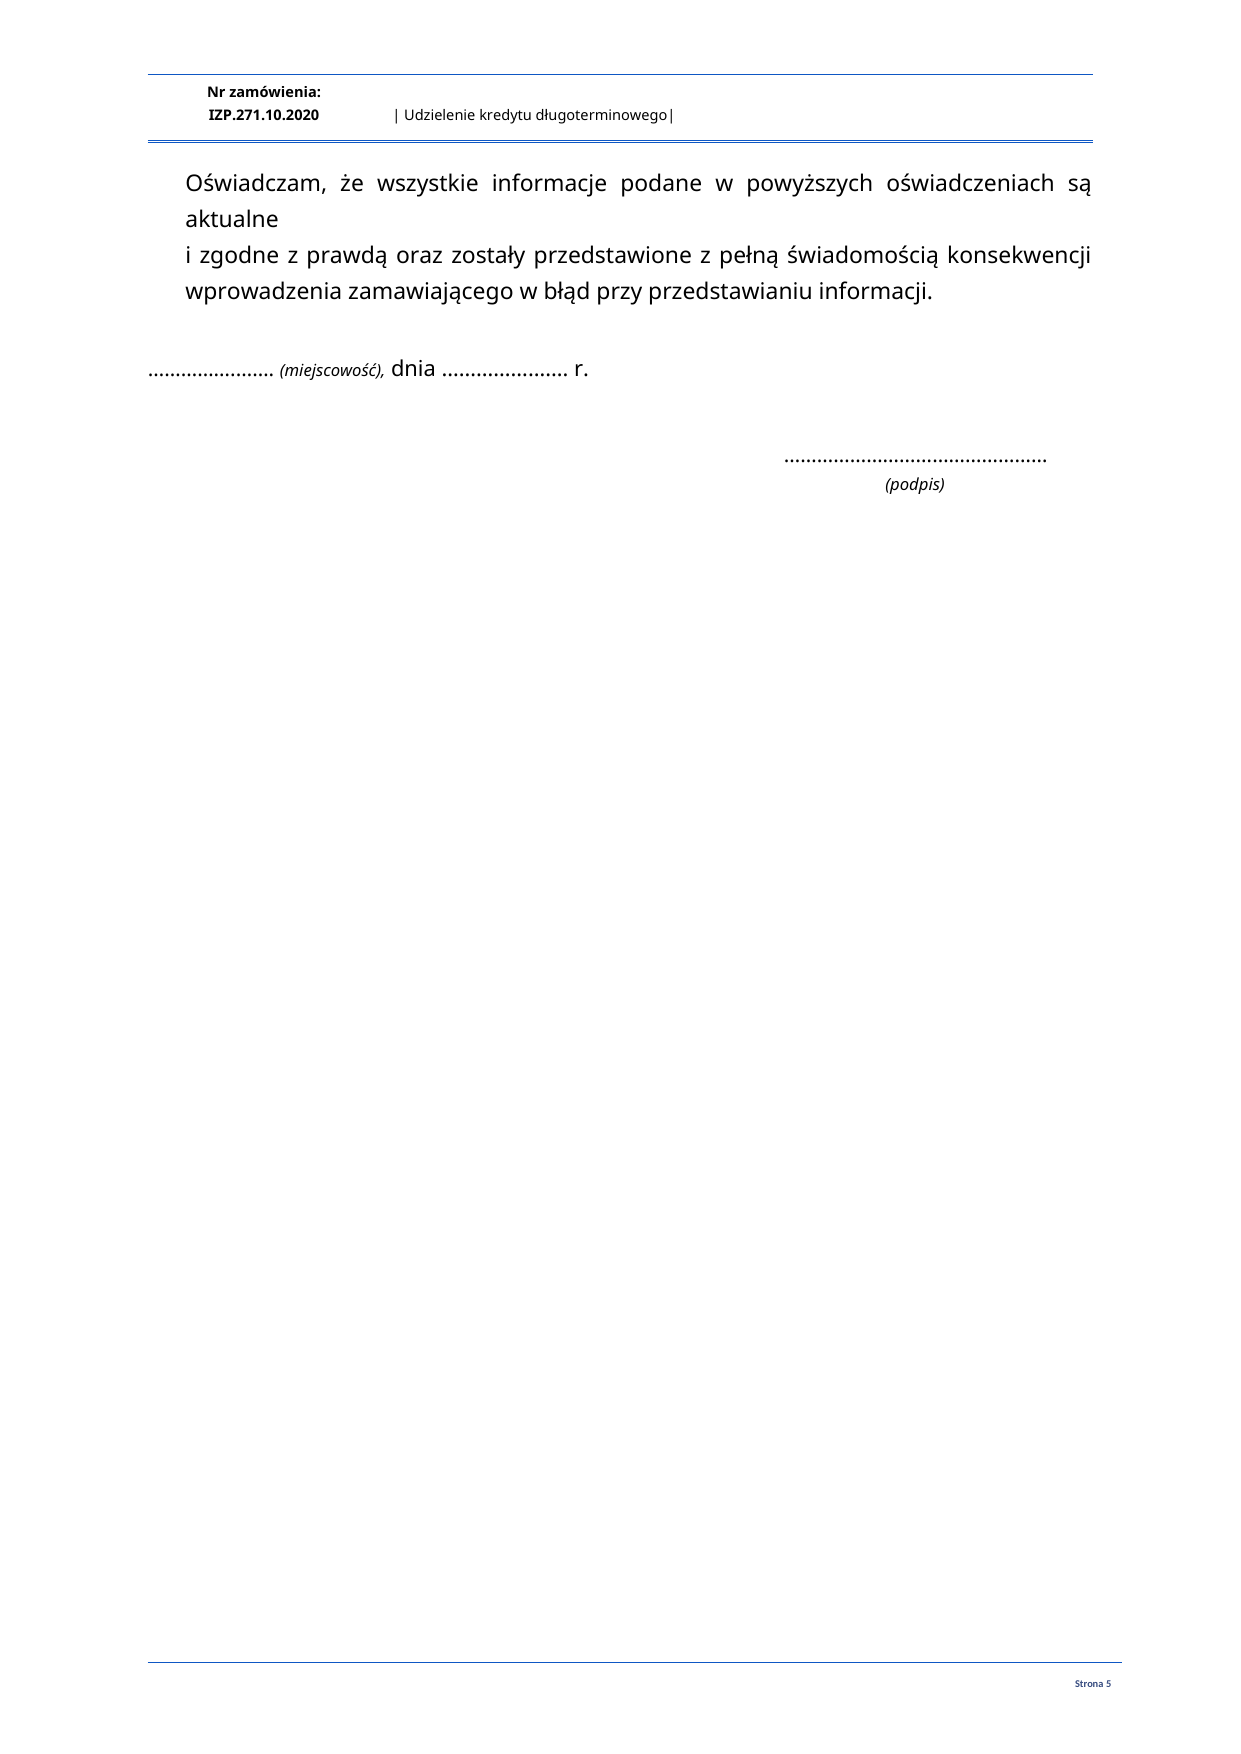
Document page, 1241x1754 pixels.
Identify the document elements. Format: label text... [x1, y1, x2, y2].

text Oświadczam, że wszystkie informacje podane w powyższych oświadczeniach są aktualne i zgodne z prawdą oraz zostały przedstawione z pełną świadomością konsekwencji wprowadzenia zamawiającego w błąd przy przedstawianiu informacji. [185, 167, 1093, 306]
text …………….……. (miejscowość), dnia …………………. r. [148, 353, 1093, 383]
text ………………………………………… [738, 440, 1093, 469]
text (podpis) [738, 473, 1093, 496]
